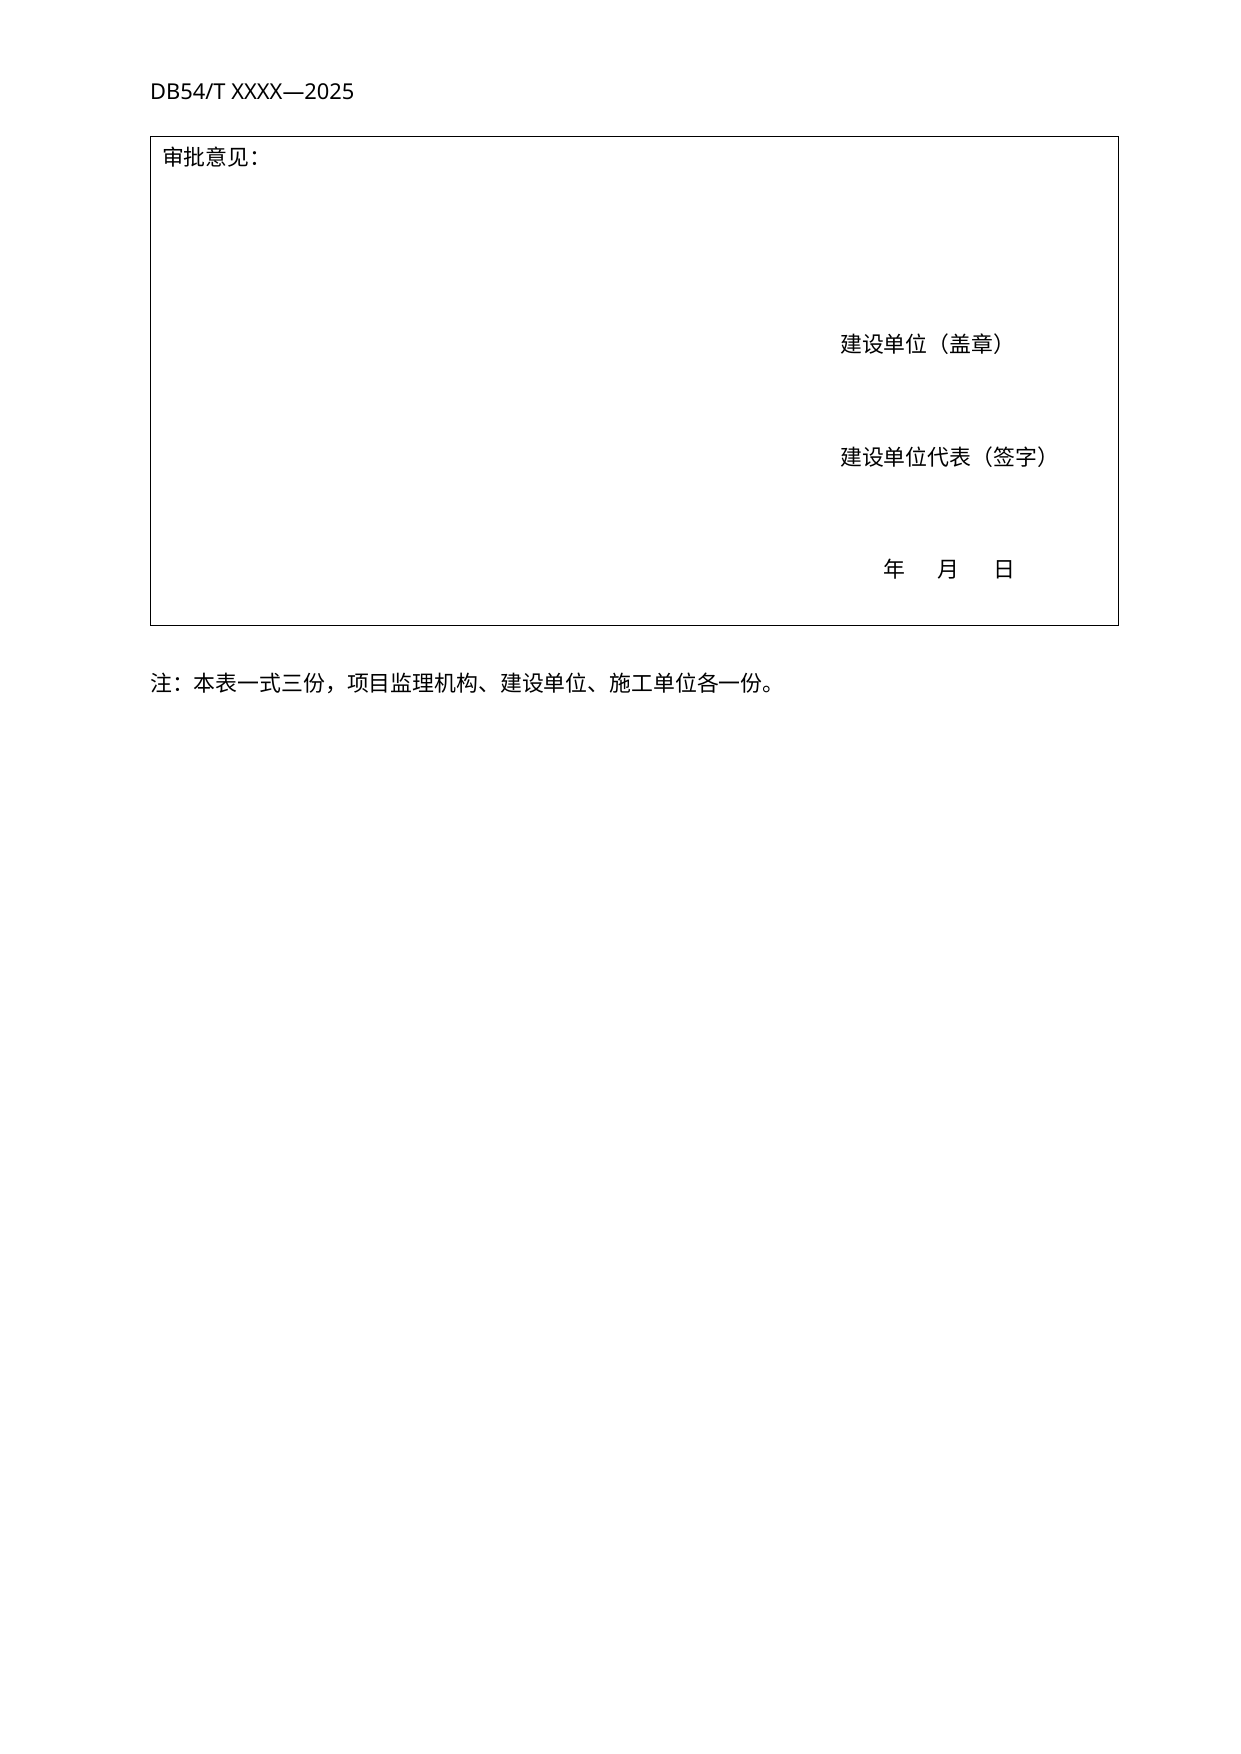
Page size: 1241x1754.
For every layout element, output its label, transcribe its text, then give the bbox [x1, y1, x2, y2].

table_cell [151, 137, 1118, 624]
text 注：本表一式三份，项目监理机构、建设单位、施工单位各一份。 [150, 663, 1090, 701]
